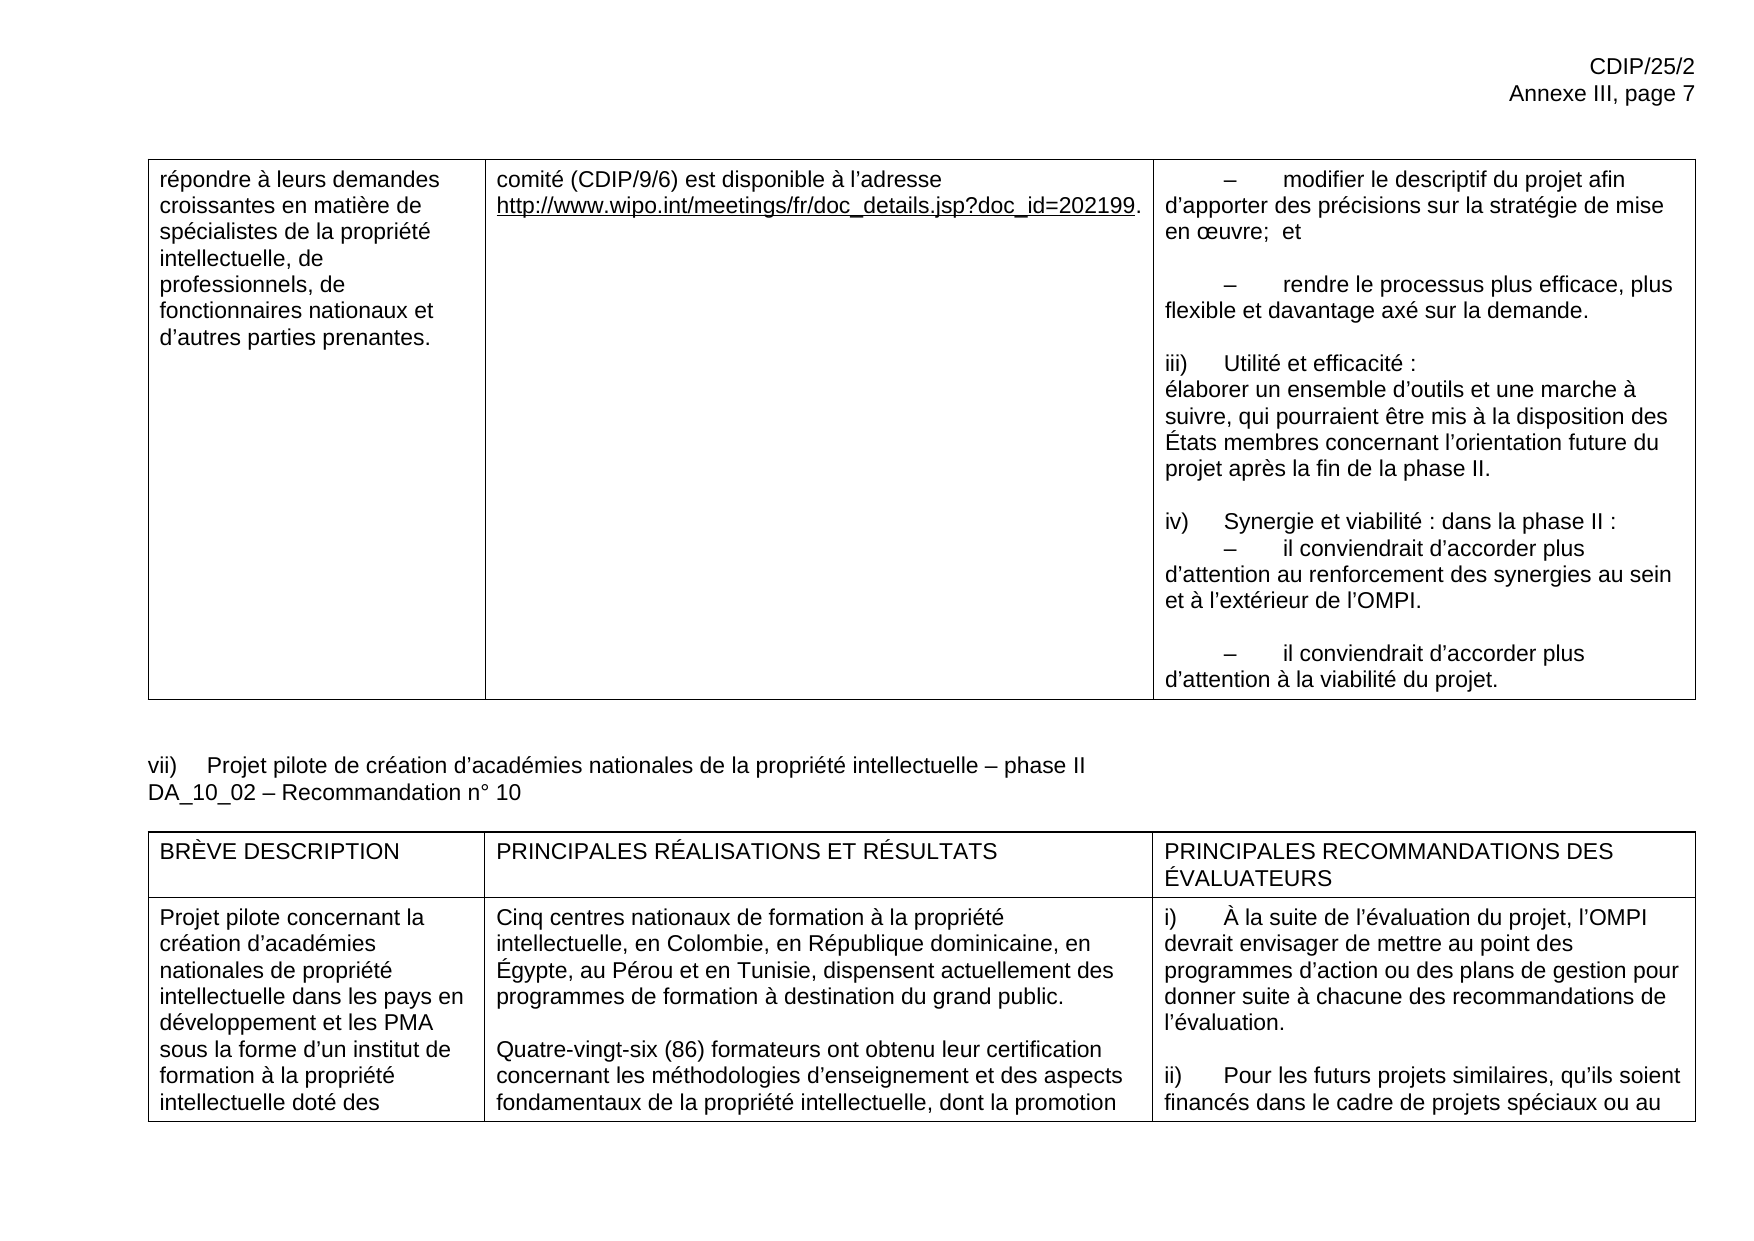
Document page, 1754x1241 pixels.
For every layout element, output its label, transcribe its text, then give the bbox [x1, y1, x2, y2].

table_header BRÈVE DESCRIPTION [149, 833, 484, 897]
text DA_10_02 – Recommandation n° 10 [148, 779, 1695, 805]
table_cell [485, 898, 1152, 1121]
table_header PRINCIPALES RECOMMANDATIONS DES ÉVALUATEURS [1153, 833, 1695, 897]
table_header PRINCIPALES RÉALISATIONS ET RÉSULTATS [485, 833, 1152, 897]
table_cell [149, 160, 485, 698]
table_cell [149, 898, 484, 1121]
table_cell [1153, 898, 1695, 1121]
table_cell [1154, 160, 1695, 698]
list Projet pilote de création d’académies nationales de la propriété intellectuelle – phase II [148, 752, 1695, 779]
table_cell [486, 160, 1153, 698]
